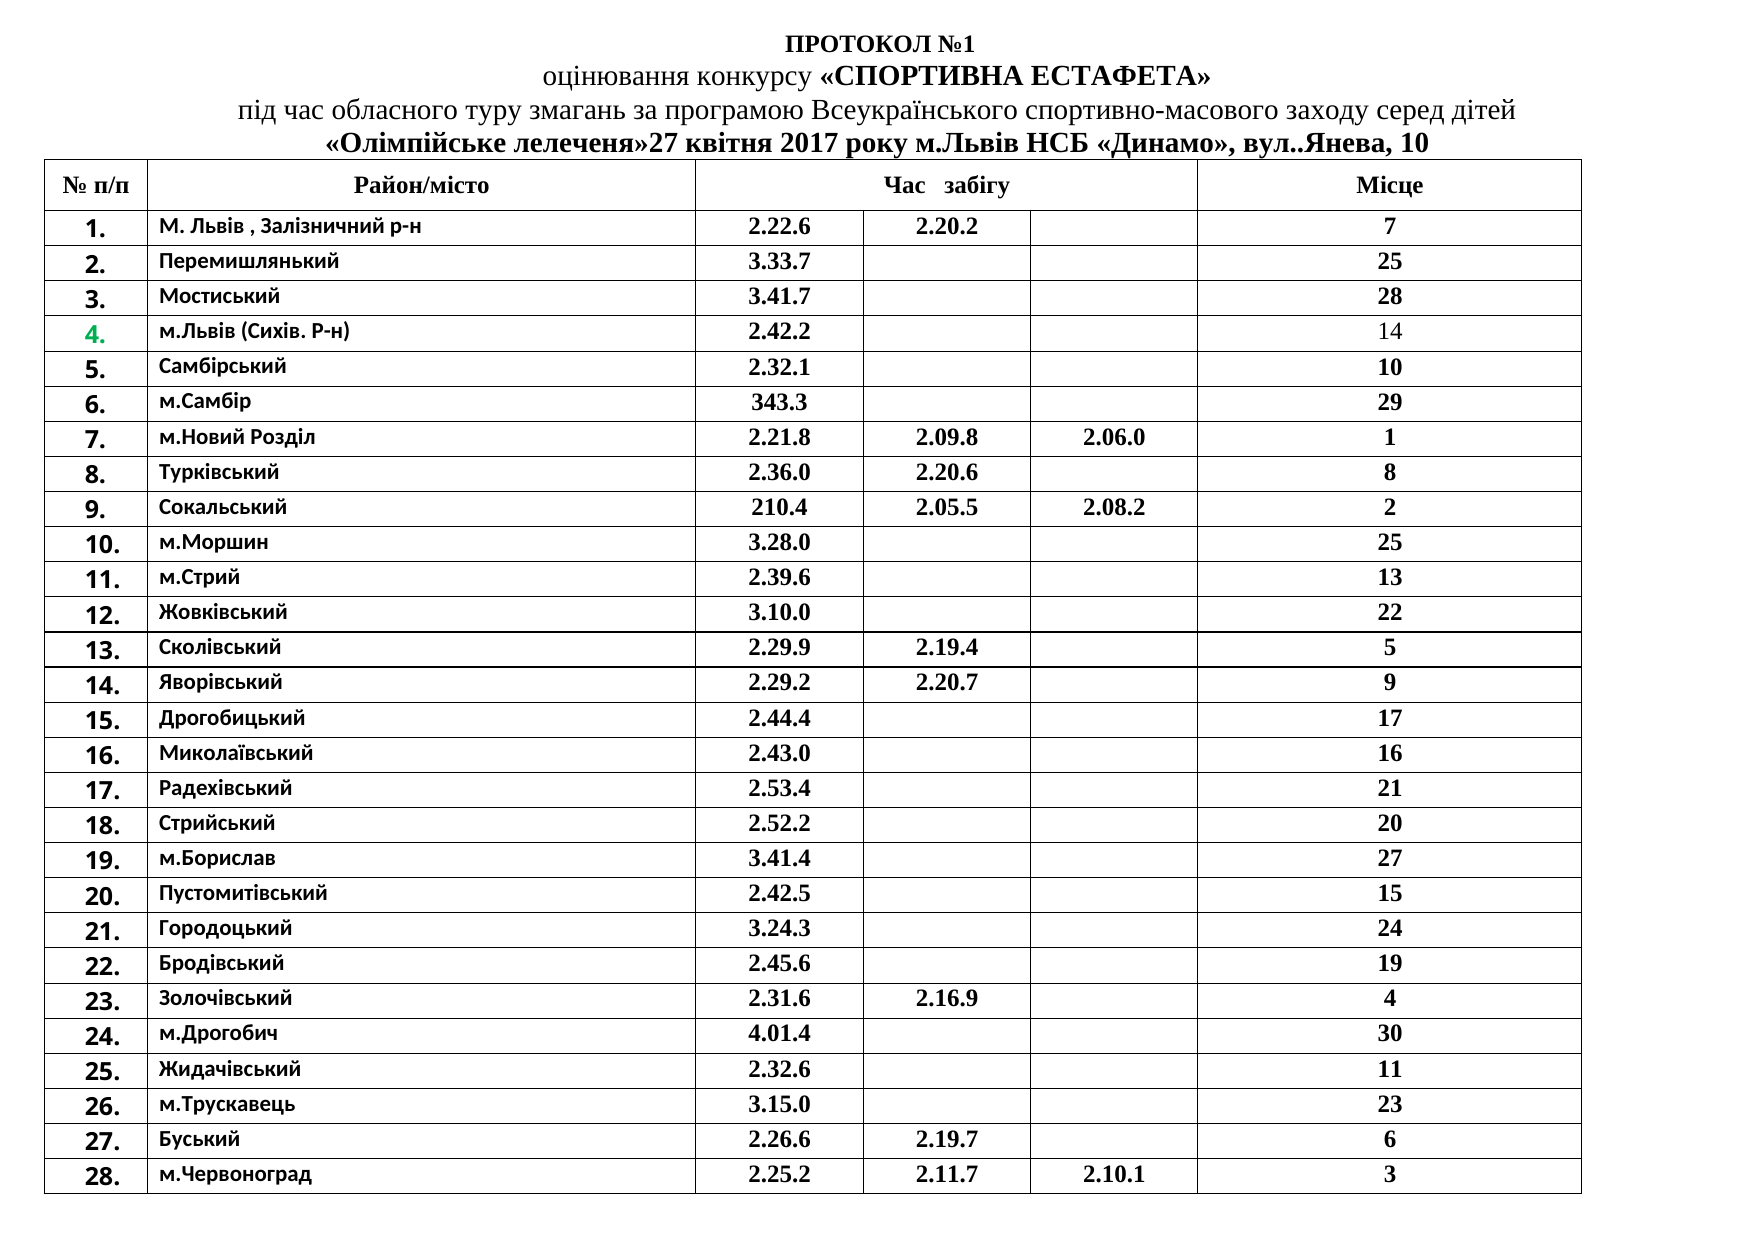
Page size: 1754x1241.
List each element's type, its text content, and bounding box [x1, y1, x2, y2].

table_cell [45, 668, 147, 702]
table_cell Городоцький [148, 913, 695, 947]
table_cell 6 [1198, 1124, 1581, 1158]
table_cell Жовківський [148, 597, 695, 631]
table_cell Стрийський [148, 808, 695, 842]
table_cell 2.20.2 [864, 211, 1030, 245]
table_cell [864, 387, 1030, 421]
table_cell 2.29.2 [696, 668, 863, 702]
table_cell 24 [1198, 913, 1581, 947]
table_cell 2.09.8 [864, 422, 1030, 456]
table_cell [1031, 984, 1197, 1017]
table_cell [1031, 246, 1197, 280]
table_cell м.Червоноград [148, 1159, 695, 1193]
table_cell 19 [1198, 948, 1581, 982]
table_cell [1031, 597, 1197, 631]
table_cell 17 [1198, 703, 1581, 737]
table_cell 3.24.3 [696, 913, 863, 947]
table_cell 2.19.4 [864, 633, 1030, 666]
table_cell 9 [1198, 668, 1581, 702]
table_cell 11 [1198, 1054, 1581, 1088]
table_cell 2.32.6 [696, 1054, 863, 1088]
table_cell Сколівський [148, 633, 695, 666]
table_cell 2.42.2 [696, 316, 863, 351]
table_cell м.Самбір [148, 387, 695, 421]
table_cell 21 [1198, 773, 1581, 807]
table_cell 20 [1198, 808, 1581, 842]
table_cell [45, 387, 147, 421]
table_cell 343.3 [696, 387, 863, 421]
table_cell Дрогобицький [148, 703, 695, 737]
table_cell [864, 316, 1030, 351]
table_cell 2.21.8 [696, 422, 863, 456]
table_cell 30 [1198, 1019, 1581, 1053]
table_header № п/п [45, 160, 147, 210]
text ПРОТОКОЛ №1 [88, 29, 1665, 58]
table_cell 5 [1198, 633, 1581, 666]
table_cell [864, 281, 1030, 315]
table_cell [1031, 1089, 1197, 1123]
table_cell [45, 808, 147, 842]
table_cell [45, 492, 147, 526]
table_cell 2.05.5 [864, 492, 1030, 526]
table_cell 2.11.7 [864, 1159, 1030, 1193]
text оцінювання конкурсу «СПОРТИВНА ЕСТАФЕТА» [88, 58, 1665, 92]
table_cell Мостиський [148, 281, 695, 315]
table_cell 2.31.6 [696, 984, 863, 1017]
table_cell [1031, 457, 1197, 491]
table_cell 3 [1198, 1159, 1581, 1193]
table_cell [45, 316, 147, 351]
table_cell [45, 422, 147, 456]
table_cell М. Львів , Залізничний р-н [148, 211, 695, 245]
table_cell [1031, 808, 1197, 842]
table_cell 7 [1198, 211, 1581, 245]
table_cell [45, 913, 147, 947]
table_cell 15 [1198, 878, 1581, 912]
table_cell м.Новий Розділ [148, 422, 695, 456]
table_cell Яворівський [148, 668, 695, 702]
table_header Район/місто [148, 160, 695, 210]
table_cell Турківський [148, 457, 695, 491]
table_cell [864, 597, 1030, 631]
table_cell 2.22.6 [696, 211, 863, 245]
table_cell [1031, 1054, 1197, 1088]
table_cell 22 [1198, 597, 1581, 631]
table_cell [45, 703, 147, 737]
table_cell 2.26.6 [696, 1124, 863, 1158]
table_header Місце [1198, 160, 1581, 210]
table_cell 3.10.0 [696, 597, 863, 631]
table_cell 14 [1198, 316, 1581, 351]
table_cell [45, 633, 147, 666]
table_cell [864, 843, 1030, 877]
table_cell [45, 457, 147, 491]
table_cell [45, 984, 147, 1017]
table_cell 27 [1198, 843, 1581, 877]
table_cell Сокальський [148, 492, 695, 526]
table_cell 2.53.4 [696, 773, 863, 807]
table_cell 23 [1198, 1089, 1581, 1123]
table_cell [864, 246, 1030, 280]
table_cell [45, 1159, 147, 1193]
table_cell 2.43.0 [696, 738, 863, 772]
table_cell 13 [1198, 562, 1581, 596]
table_cell [1031, 773, 1197, 807]
table_cell 2.06.0 [1031, 422, 1197, 456]
table_cell [1031, 211, 1197, 245]
table_cell 2.08.2 [1031, 492, 1197, 526]
table_cell [1031, 281, 1197, 315]
table_cell [45, 1054, 147, 1088]
table_cell 2.16.9 [864, 984, 1030, 1017]
table_cell [45, 246, 147, 280]
table_cell Перемишлянький [148, 246, 695, 280]
table_cell 2.32.1 [696, 352, 863, 386]
table_cell [864, 352, 1030, 386]
table_cell [1031, 527, 1197, 561]
table_cell [45, 738, 147, 772]
table_cell [1031, 843, 1197, 877]
table_cell [45, 562, 147, 596]
table_cell [45, 843, 147, 877]
table_cell Буський [148, 1124, 695, 1158]
table_cell 2.52.2 [696, 808, 863, 842]
text під час обласного туру змагань за програмою Всеукраїнського спортивно-масового заходу серед дітей [88, 92, 1665, 125]
table_cell [1031, 668, 1197, 702]
table_cell 3.28.0 [696, 527, 863, 561]
table_cell 210.4 [696, 492, 863, 526]
text «Олімпійське лелеченя»27 квітня 2017 року м.Львів НСБ «Динамо», вул..Янева, 10 [88, 125, 1665, 159]
table_cell 25 [1198, 527, 1581, 561]
table_cell [45, 878, 147, 912]
table_cell [864, 773, 1030, 807]
table_cell Самбірський [148, 352, 695, 386]
table_cell 3.33.7 [696, 246, 863, 280]
table_cell Пустомитівський [148, 878, 695, 912]
table_cell Жидачівський [148, 1054, 695, 1088]
table_cell 2.25.2 [696, 1159, 863, 1193]
table_cell [1031, 703, 1197, 737]
table_cell 2.36.0 [696, 457, 863, 491]
table_cell [864, 738, 1030, 772]
table_cell [1031, 562, 1197, 596]
table_cell м.Борислав [148, 843, 695, 877]
table_cell 2.19.7 [864, 1124, 1030, 1158]
table_cell м.Дрогобич [148, 1019, 695, 1053]
table_cell [864, 878, 1030, 912]
table_cell [1031, 316, 1197, 351]
table_cell [864, 1089, 1030, 1123]
table_cell 4.01.4 [696, 1019, 863, 1053]
table_cell 16 [1198, 738, 1581, 772]
table_cell [864, 808, 1030, 842]
table_cell 2.20.7 [864, 668, 1030, 702]
table_cell 3.41.4 [696, 843, 863, 877]
table_cell [864, 527, 1030, 561]
table_cell 3.15.0 [696, 1089, 863, 1123]
table_cell [1031, 913, 1197, 947]
table_cell [1031, 387, 1197, 421]
table_cell Миколаївський [148, 738, 695, 772]
table_cell [864, 1019, 1030, 1053]
table_cell [864, 562, 1030, 596]
table_cell [1031, 633, 1197, 666]
table_cell 2.29.9 [696, 633, 863, 666]
table_cell 3.41.7 [696, 281, 863, 315]
table_cell [45, 597, 147, 631]
table_cell [45, 773, 147, 807]
table_cell 4 [1198, 984, 1581, 1017]
table_cell 25 [1198, 246, 1581, 280]
table_cell 2 [1198, 492, 1581, 526]
table_header Час забігу [696, 160, 1197, 210]
table_cell Золочівський [148, 984, 695, 1017]
table_cell 2.44.4 [696, 703, 863, 737]
table_cell 2.39.6 [696, 562, 863, 596]
table_cell [1031, 1124, 1197, 1158]
table_cell [1031, 1019, 1197, 1053]
table_cell [1031, 352, 1197, 386]
table_cell м.Трускавець [148, 1089, 695, 1123]
table_cell Бродівський [148, 948, 695, 982]
table_cell 2.45.6 [696, 948, 863, 982]
table_cell 1 [1198, 422, 1581, 456]
table_cell [45, 211, 147, 245]
table_cell [45, 1019, 147, 1053]
table_cell 28 [1198, 281, 1581, 315]
table_cell 29 [1198, 387, 1581, 421]
table_cell [1031, 948, 1197, 982]
table_cell [1031, 738, 1197, 772]
table_cell 2.42.5 [696, 878, 863, 912]
table_cell м.Львів (Сихів. Р-н) [148, 316, 695, 351]
table_cell Радехівський [148, 773, 695, 807]
table_cell [45, 352, 147, 386]
table_cell [864, 703, 1030, 737]
table_cell [45, 1089, 147, 1123]
table_cell м.Стрий [148, 562, 695, 596]
table_cell [45, 527, 147, 561]
table_cell 10 [1198, 352, 1581, 386]
table_cell [45, 281, 147, 315]
table_cell [1031, 878, 1197, 912]
table_cell [864, 913, 1030, 947]
table_cell [864, 948, 1030, 982]
table_cell [45, 948, 147, 982]
table_cell [864, 1054, 1030, 1088]
table_cell м.Моршин [148, 527, 695, 561]
table_cell 2.20.6 [864, 457, 1030, 491]
table_cell 8 [1198, 457, 1581, 491]
table_cell [45, 1124, 147, 1158]
table_cell 2.10.1 [1031, 1159, 1197, 1193]
